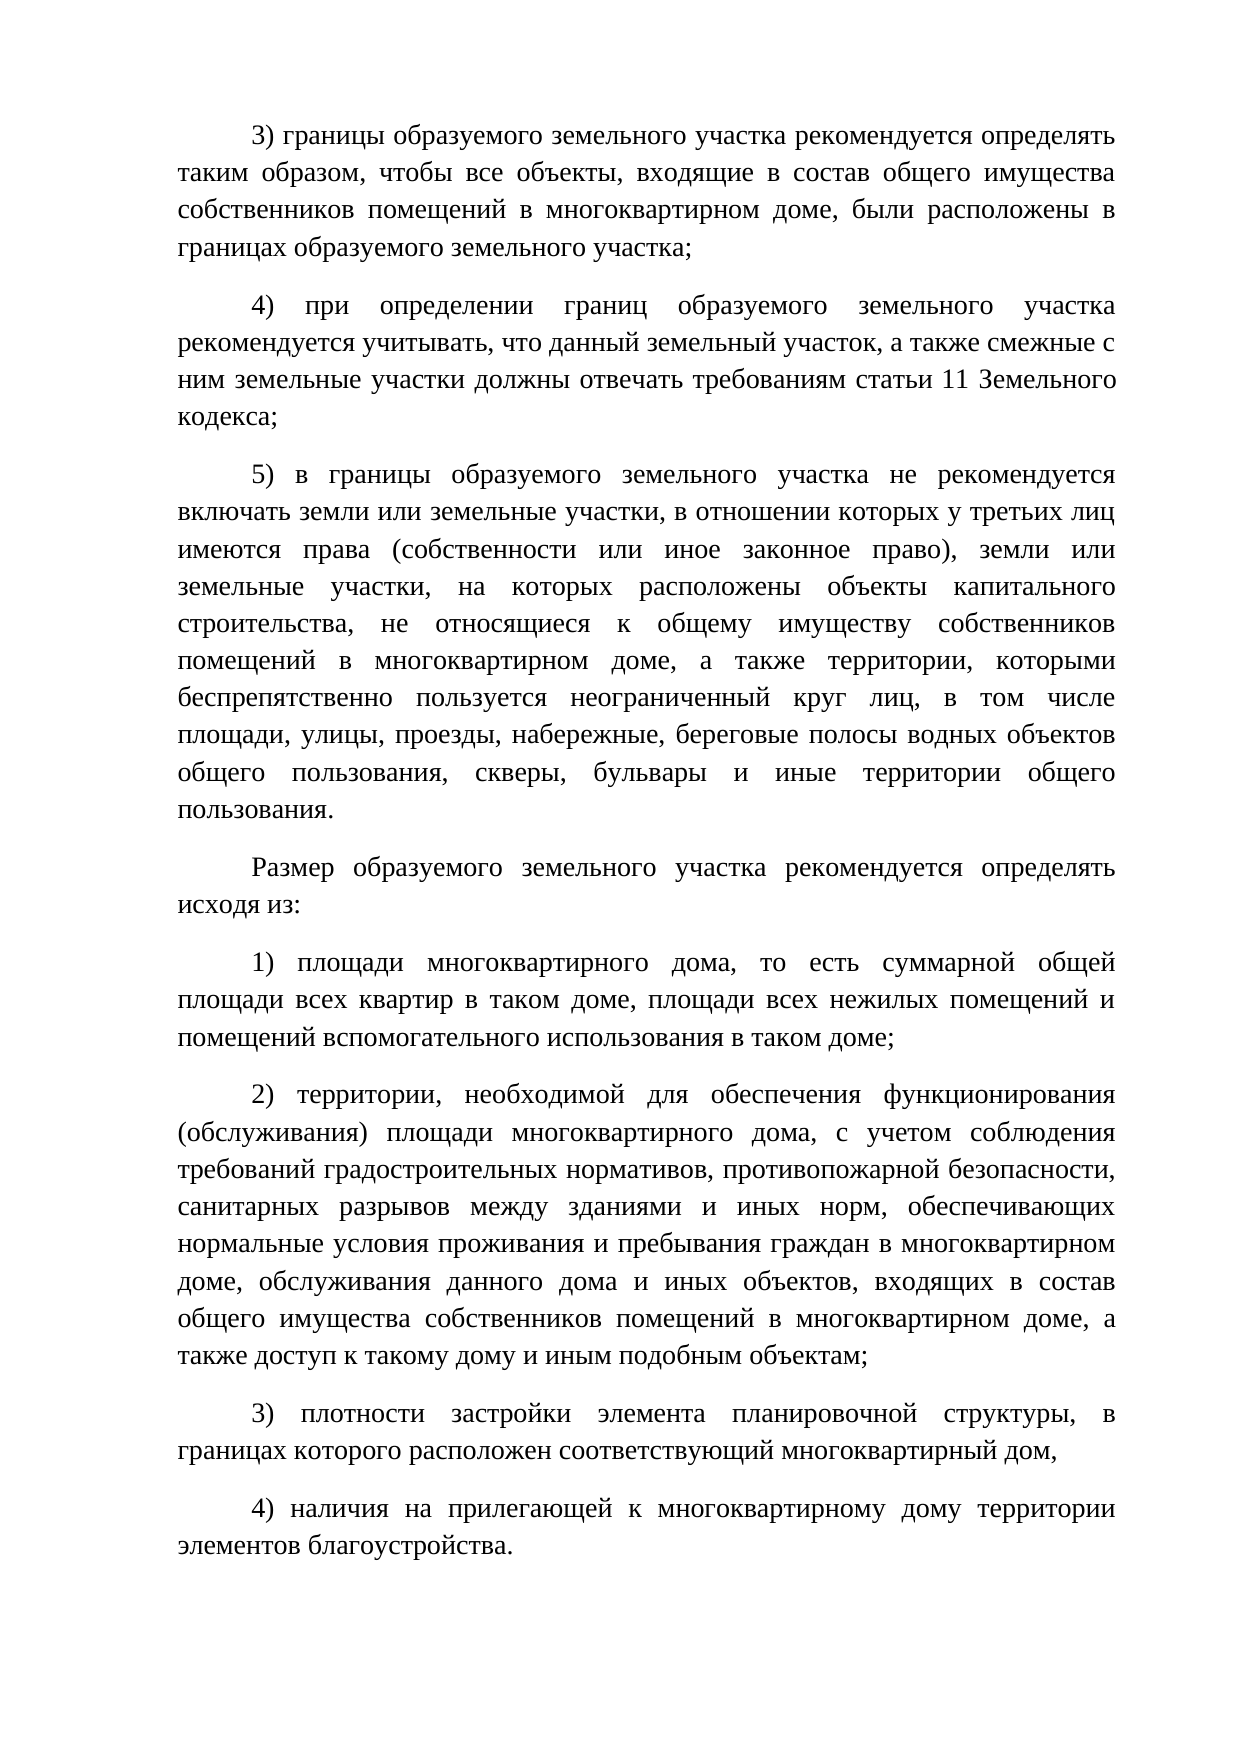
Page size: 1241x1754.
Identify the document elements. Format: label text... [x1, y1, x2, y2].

text 4) наличия на прилегающей к многоквартирному дому территории элементов благоустройства. [177, 1491, 1117, 1561]
text 3) плотности застройки элемента планировочной структуры, в границах которого расположен соответствующий многоквартирный дом, [177, 1396, 1117, 1466]
text 5) в границы образуемого земельного участка не рекомендуется включать земли или земельные участки, в отношении которых у третьих лиц имеются права (собственности или иное законное право), земли или земельные участки, на которых расположены объекты капитального строительства, не относящиеся к общему имуществу собственников помещений в многоквартирном доме, а также территории, которыми беспрепятственно пользуется неограниченный круг лиц, в том числе площади, улицы, проезды, набережные, береговые полосы водных объектов общего пользования, скверы, бульвары и иные территории общего пользования. [177, 457, 1117, 824]
text 1) площади многоквартирного дома, то есть суммарной общей площади всех квартир в таком доме, площади всех нежилых помещений и помещений вспомогательного использования в таком доме; [177, 945, 1117, 1052]
text 3) границы образуемого земельного участка рекомендуется определять таким образом, чтобы все объекты, входящие в состав общего имущества собственников помещений в многоквартирном доме, были расположены в границах образуемого земельного участка; [177, 118, 1117, 262]
text 4) при определении границ образуемого земельного участка рекомендуется учитывать, что данный земельный участок, а также смежные с ним земельные участки должны отвечать требованиям статьи 11 Земельного кодекса; [177, 288, 1117, 432]
text 2) территории, необходимой для обеспечения функционирования (обслуживания) площади многоквартирного дома, с учетом соблюдения требований градостроительных нормативов, противопожарной безопасности, санитарных разрывов между зданиями и иных норм, обеспечивающих нормальные условия проживания и пребывания граждан в многоквартирном доме, обслуживания данного дома и иных объектов, входящих в состав общего имущества собственников помещений в многоквартирном доме, а также доступ к такому дому и иным подобным объектам; [177, 1078, 1117, 1370]
text Размер образуемого земельного участка рекомендуется определять исходя из: [177, 850, 1117, 919]
